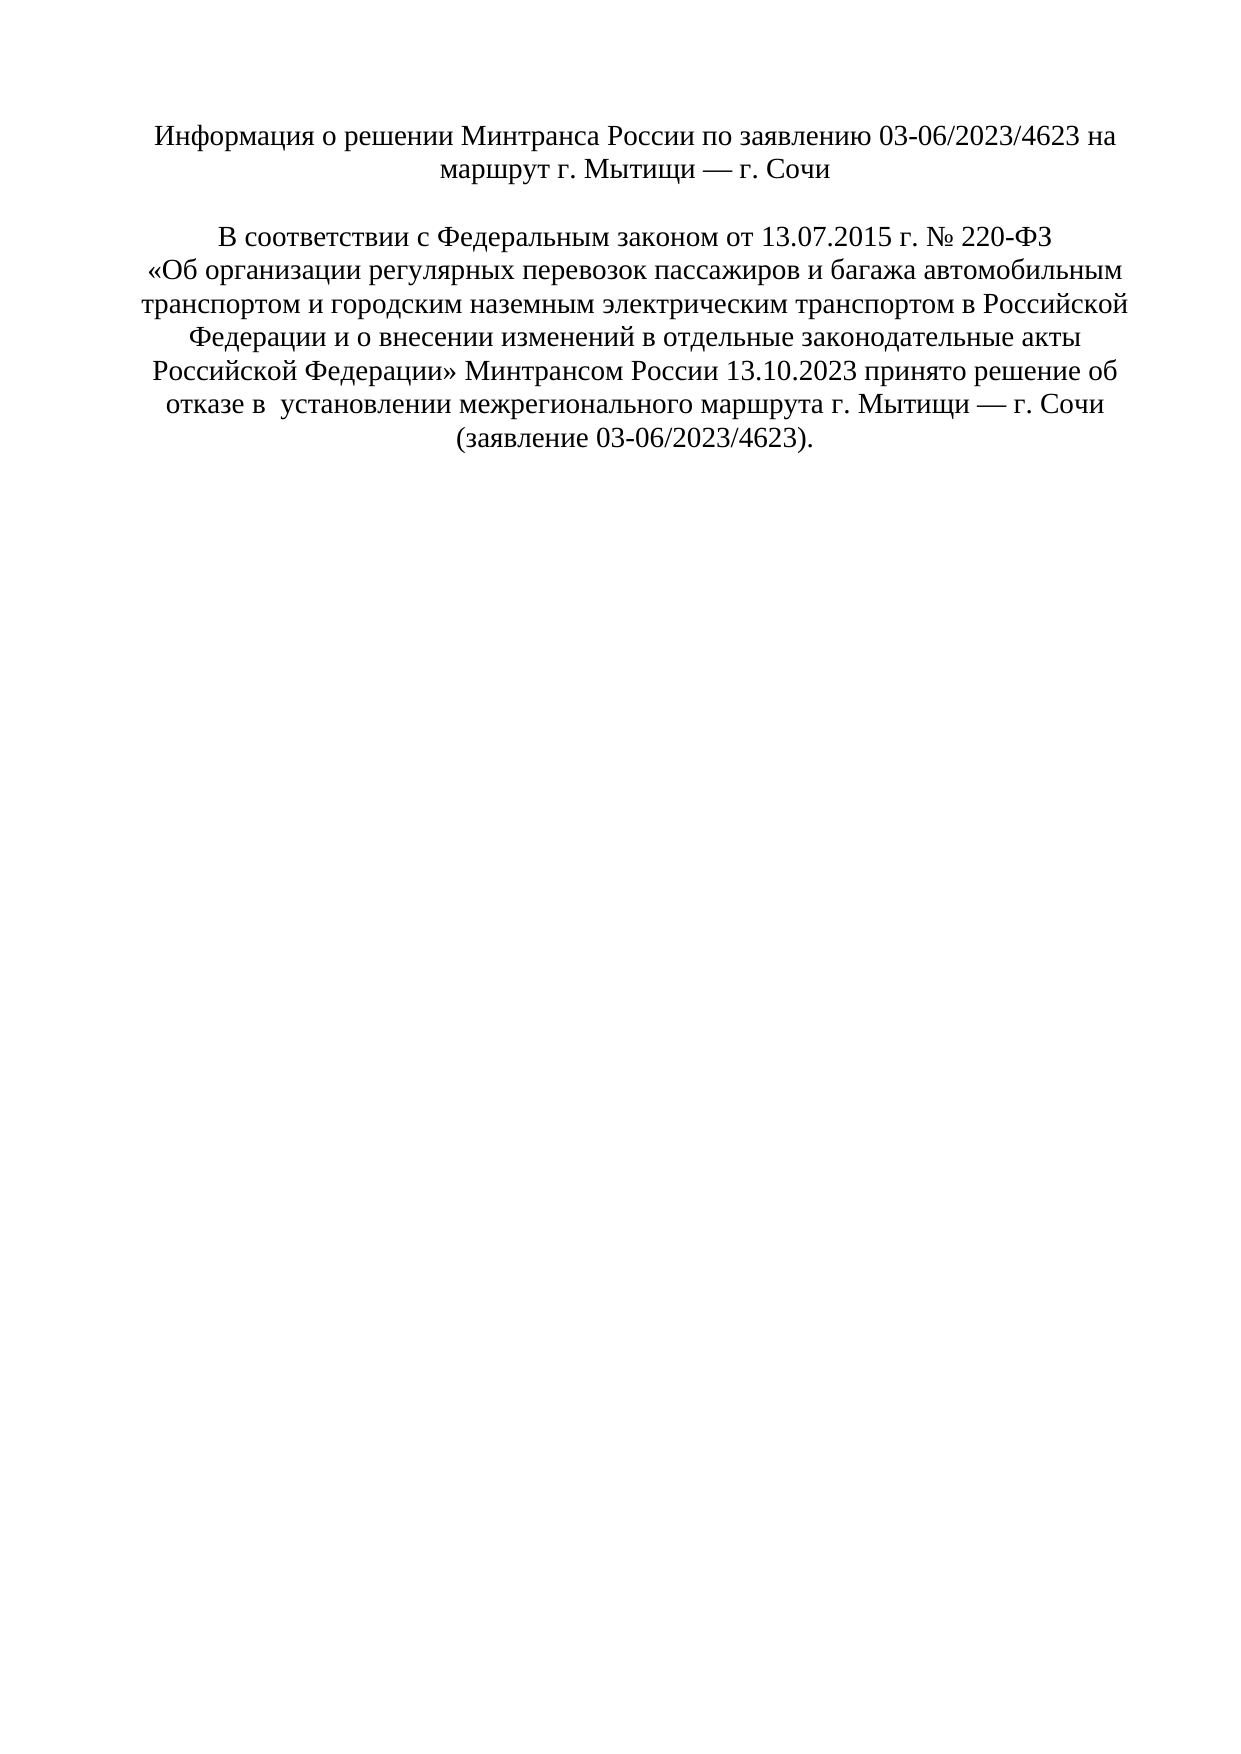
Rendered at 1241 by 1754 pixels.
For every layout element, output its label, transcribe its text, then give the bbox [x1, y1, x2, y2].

text В соответствии с Федеральным законом от 13.07.2015 г. № 220-ФЗ «Об организации регулярных перевозок пассажиров и багажа автомобильным транспортом и городским наземным электрическим транспортом в Российской Федерации и о внесении изменений в отдельные законодательные акты Российской Федерации» Минтрансом России 13.10.2023 принято решение об отказе в установлении межрегионального маршрута г. Мытищи — г. Сочи (заявление 03-06/2023/4623). [118, 219, 1152, 453]
text Информация о решении Минтранса России по заявлению 03-06/2023/4623 на маршрут г. Мытищи — г. Сочи [118, 118, 1152, 185]
